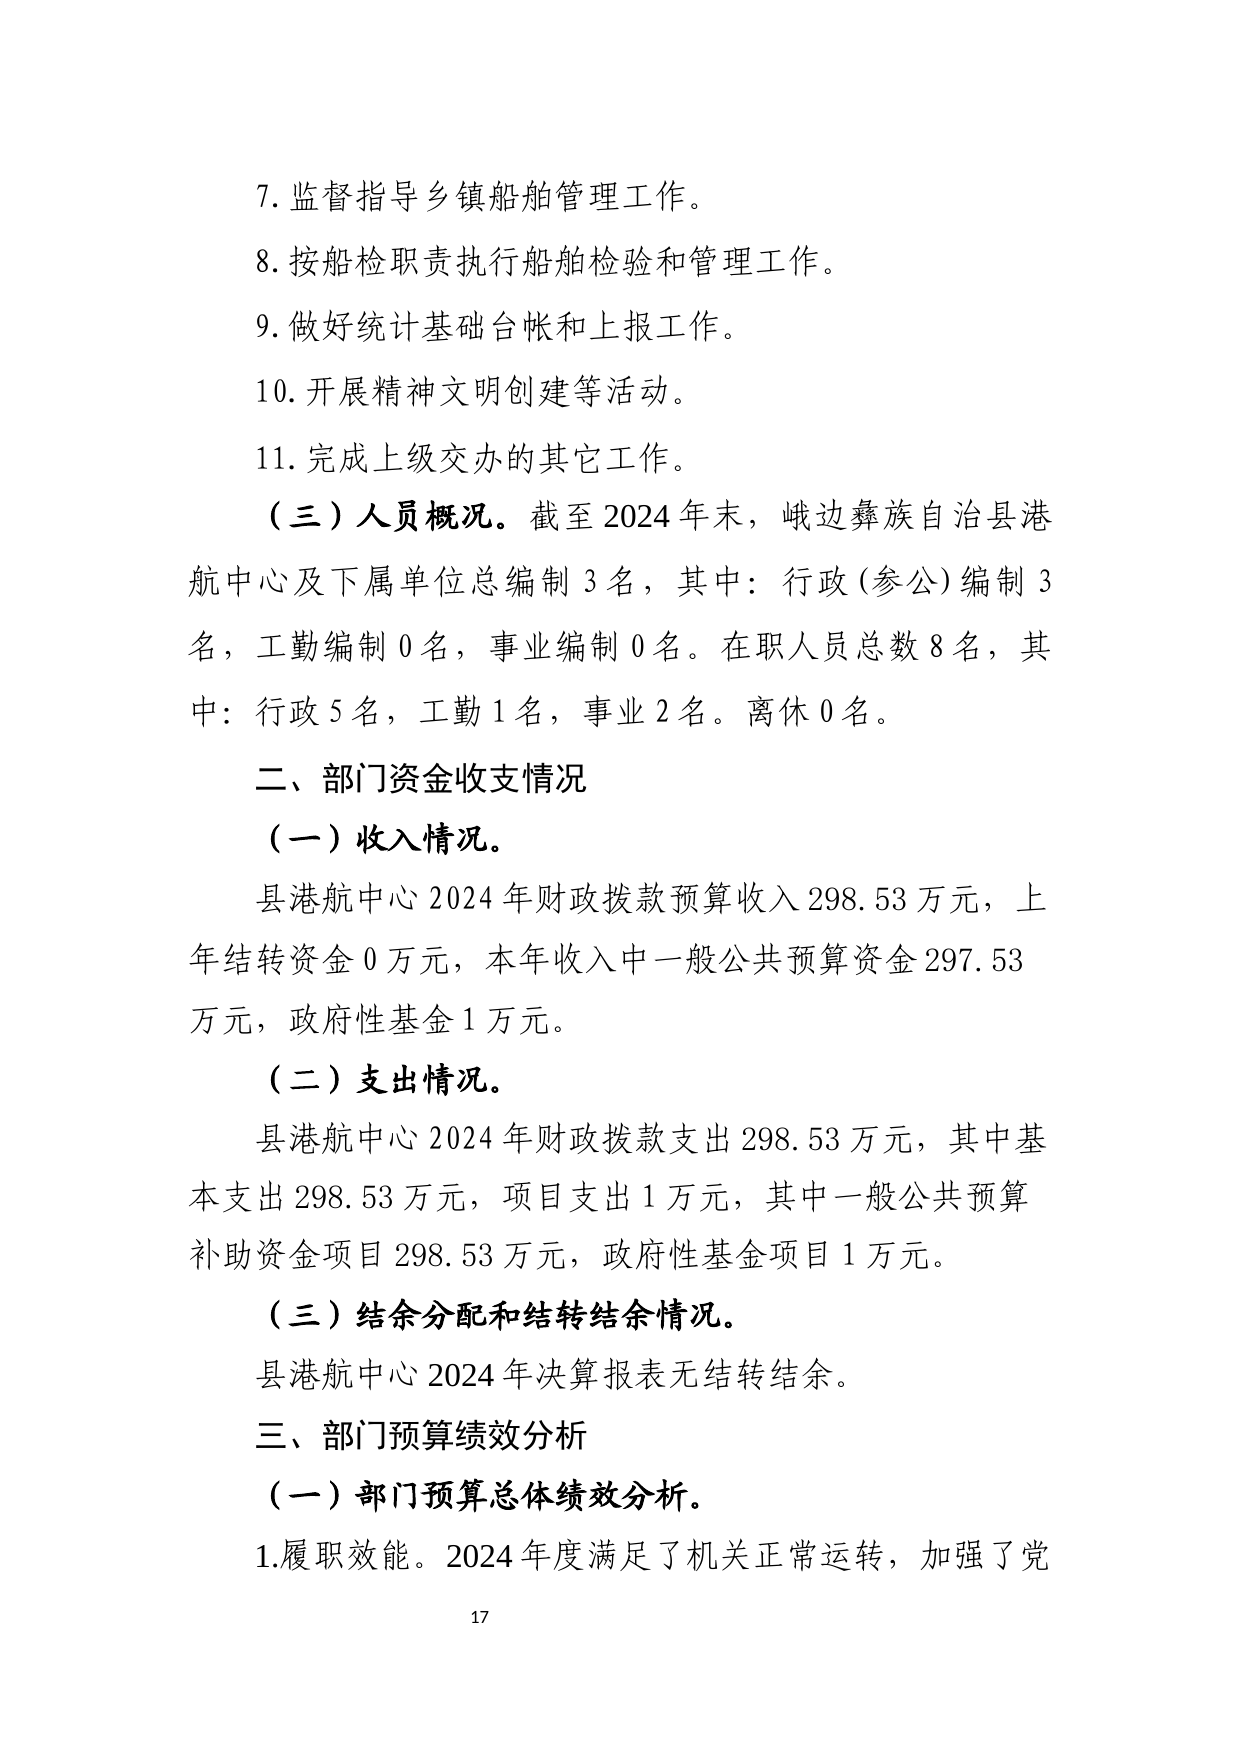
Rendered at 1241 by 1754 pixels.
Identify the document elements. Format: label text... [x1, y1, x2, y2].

text 县港航中心2024年决算报表无结转结余。 [187, 1339, 1053, 1399]
list （一）部门预算总体绩效分析。 [187, 1459, 1053, 1519]
text 11.完成上级交办的其它工作。 [187, 422, 1053, 482]
text 县港航中心2024年财政拨款预算收入298.53万元，上年结转资金0万元，本年收入中一般公共预算资金297.53万元，政府性基金1万元。 [187, 863, 1053, 1043]
text （三）人员概况。截至2024年末，峨边彝族自治县港航中心及下属单位总编制3名，其中：行政(参公)编制3名，工勤编制0名，事业编制0名。在职人员总数8名，其中：行政5名，工勤1名，事业2名。离休0名。 [187, 482, 1053, 742]
list （三）结余分配和结转结余情况。 [187, 1278, 1053, 1339]
text （一）收入情况。 [187, 802, 1053, 863]
list 三、部门预算绩效分析 [187, 1399, 1053, 1459]
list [187, 1519, 1053, 1579]
text 10.开展精神文明创建等活动。 [187, 357, 1053, 422]
text 9.做好统计基础台帐和上报工作。 [187, 292, 1053, 357]
list （二）支出情况。 [187, 1043, 1053, 1103]
text 7.监督指导乡镇船舶管理工作。 [187, 162, 1053, 227]
list 二、部门资金收支情况 [187, 742, 1053, 802]
list 县港航中心2024年财政拨款支出298.53万元，其中基本支出298.53万元，项目支出1万元，其中一般公共预算补助资金项目298.53万元，政府性基金项目1万元。 [187, 1103, 1053, 1278]
text 8.按船检职责执行船舶检验和管理工作。 [187, 227, 1053, 292]
